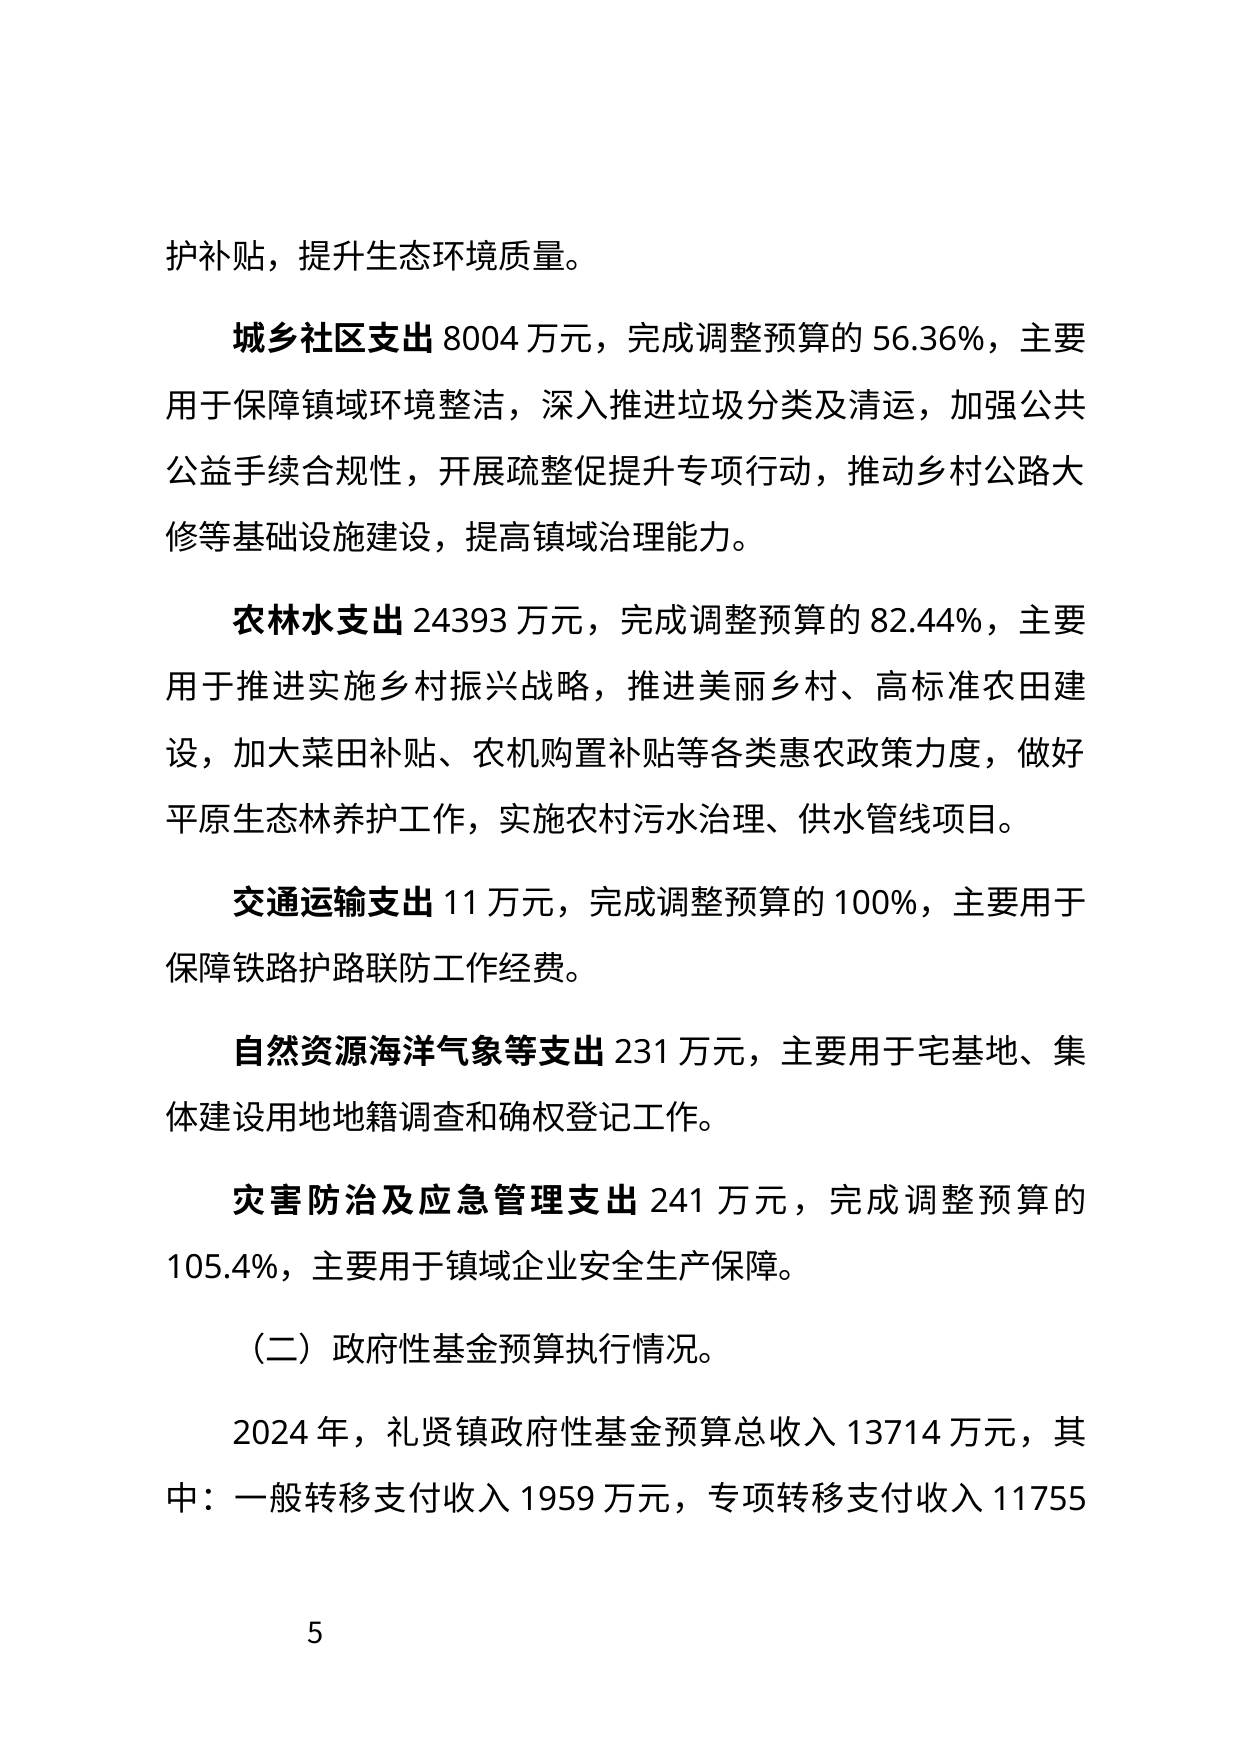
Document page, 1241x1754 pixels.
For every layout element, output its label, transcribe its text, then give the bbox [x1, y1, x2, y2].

text 灾害防治及应急管理支出241万元，完成调整预算的105.4%，主要用于镇域企业安全生产保障。 [165, 1165, 1087, 1297]
text 城乡社区支出8004万元，完成调整预算的56.36%，主要用于保障镇域环境整洁，深入推进垃圾分类及清运，加强公共公益手续合规性，开展疏整促提升专项行动，推动乡村公路大修等基础设施建设，提高镇域治理能力。 [165, 303, 1087, 568]
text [165, 1397, 1087, 1529]
text （二）政府性基金预算执行情况。 [165, 1314, 1087, 1380]
text 自然资源海洋气象等支出231万元，主要用于宅基地、集体建设用地地籍调查和确权登记工作。 [165, 1016, 1087, 1148]
text 交通运输支出11万元，完成调整预算的100%，主要用于保障铁路护路联防工作经费。 [165, 867, 1087, 999]
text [165, 220, 1087, 287]
text 农林水支出24393万元，完成调整预算的82.44%，主要用于推进实施乡村振兴战略，推进美丽乡村、高标准农田建设，加大菜田补贴、农机购置补贴等各类惠农政策力度，做好平原生态林养护工作，实施农村污水治理、供水管线项目。 [165, 585, 1087, 850]
